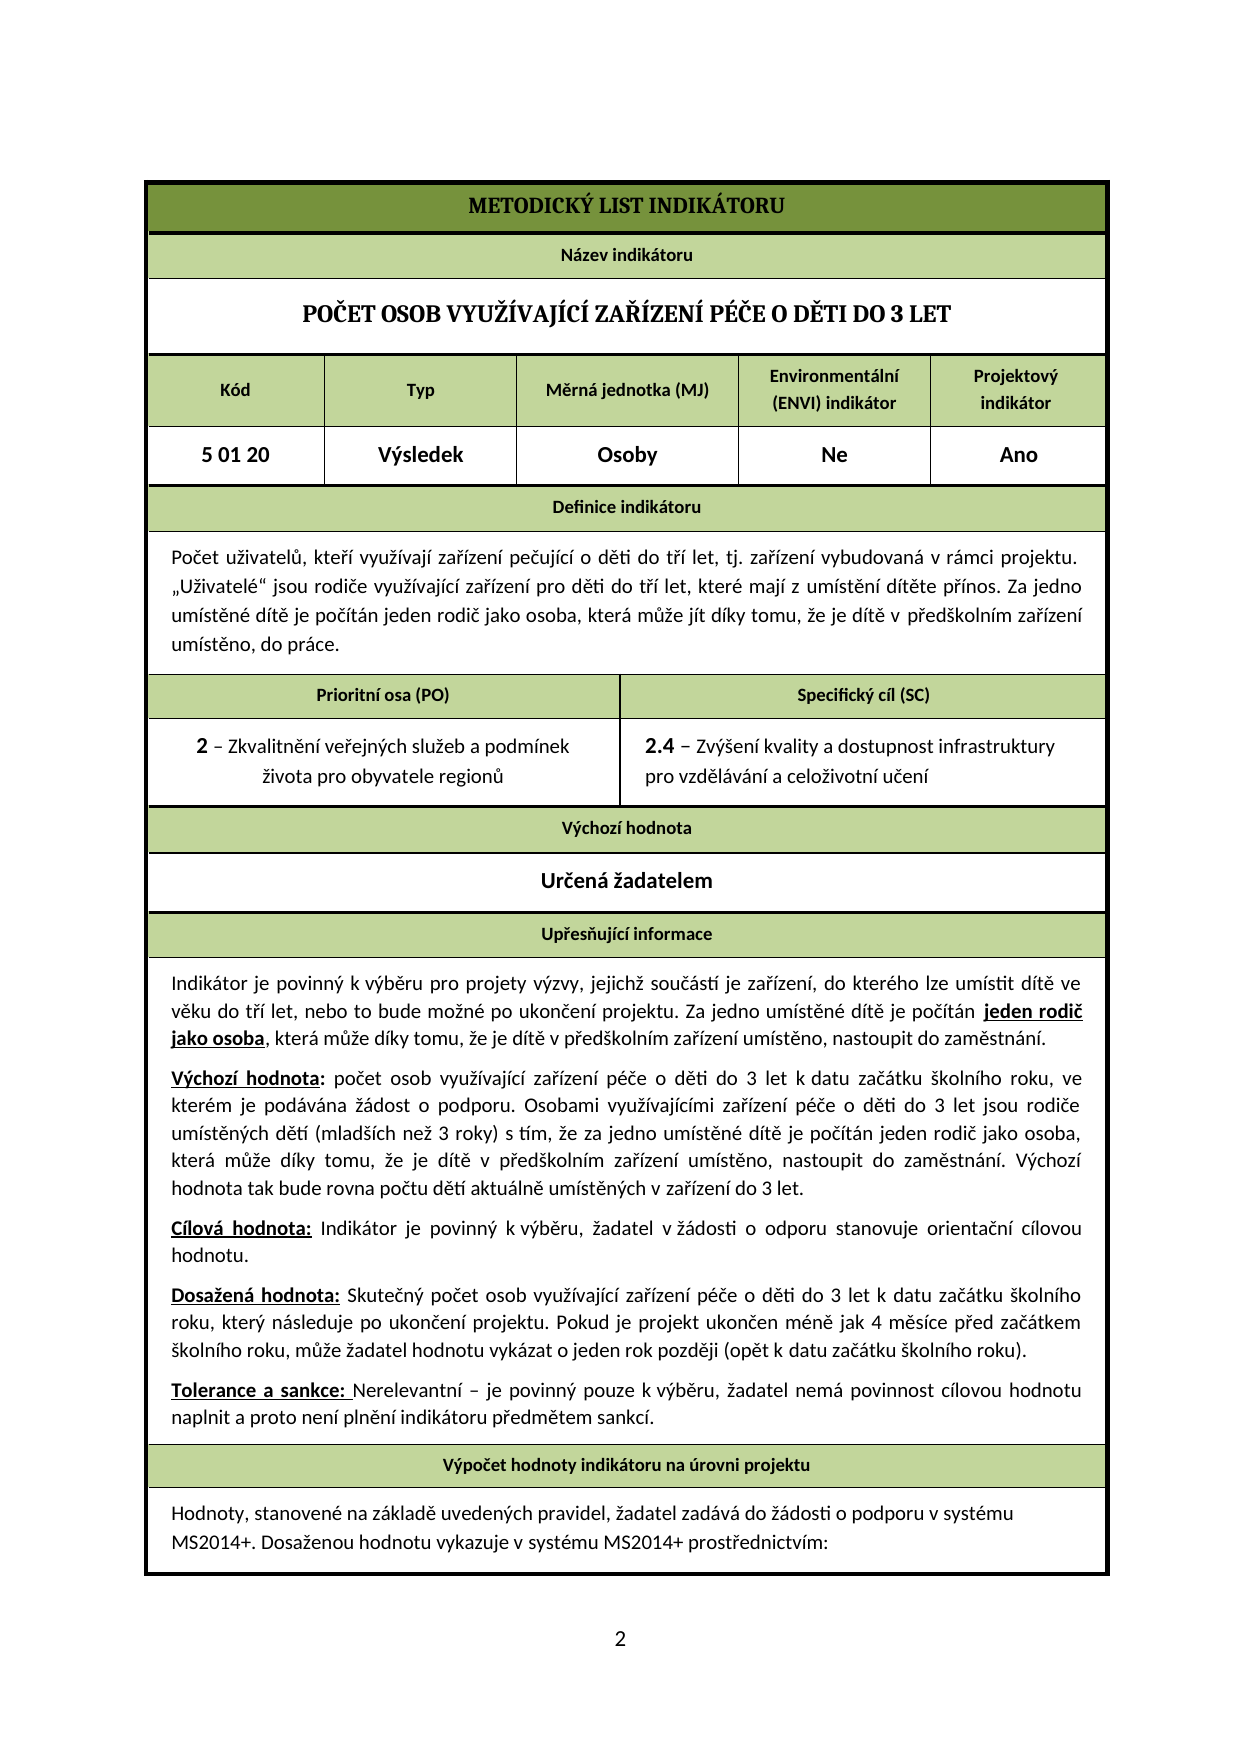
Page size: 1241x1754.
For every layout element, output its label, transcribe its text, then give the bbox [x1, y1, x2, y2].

table_header METODICKÝ LIST INDIKÁTORU [148, 185, 1105, 231]
table_cell Upřesňující informace [148, 912, 1105, 957]
table_cell Výchozí hodnota [148, 806, 1105, 852]
table_cell Typ [325, 356, 516, 426]
table_cell Měrná jednotka (MJ) [517, 356, 738, 426]
table_cell Indikátor je povinný k výběru pro projety výzvy, jejichž součástí je zařízení, do kterého lze umístit dítě ve věku do tří let, nebo to bude možné po ukončení projektu. Za jedno umístěné dítě je počítán jeden rodič jako osoba, která může díky tomu, že je dítě v předškolním zařízení umístěno, nastoupit do zaměstnání. Výchozí hodnota: počet osob využívající zařízení péče o děti do 3 let k datu začátku školního roku, ve kterém je podávána žádost o podporu. Osobami využívajícími zařízení péče o děti do 3 let jsou rodiče umístěných dětí (mladších než 3 roky) s tím, že za jedno umístěné dítě je počítán jeden rodič jako osoba, která může díky tomu, že je dítě v předškolním zařízení umístěno, nastoupit do zaměstnání. Výchozí hodnota tak bude rovna počtu dětí aktuálně umístěných v zařízení do 3 let. Cílová hodnota: Indikátor je povinný k výběru, žadatel v žádosti o odporu stanovuje orientační cílovou hodnotu. Dosažená hodnota: Skutečný počet osob využívající zařízení péče o děti do 3 let k datu začátku školního roku, který následuje po ukončení projektu. Pokud je projekt ukončen méně jak 4 měsíce před začátkem školního roku, může žadatel hodnotu vykázat o jeden rok později (opět k datu začátku školního roku). Tolerance a sankce: Nerelevantní – je povinný pouze k výběru, žadatel nemá povinnost cílovou hodnotu naplnit a proto není plnění indikátoru předmětem sankcí. [148, 958, 1105, 1444]
table_cell 2 – Zkvalitnění veřejných služeb a podmínek života pro obyvatele regionů [148, 719, 619, 805]
table_cell Určená žadatelem [148, 853, 1105, 911]
table_cell Kód [148, 354, 324, 426]
table_cell Výsledek [325, 427, 516, 484]
table_cell Výpočet hodnoty indikátoru na úrovni projektu [148, 1445, 1105, 1487]
table_cell Počet osob využívající zařízení péče o děti do 3 let [148, 279, 1105, 353]
table_cell Osoby [517, 427, 738, 484]
table_cell Definice indikátoru [148, 485, 1105, 531]
table_cell Ano [931, 427, 1105, 484]
table_cell 2.4 – Zvýšení kvality a dostupnost infrastruktury pro vzdělávání a celoživotní učení [621, 719, 1105, 805]
table_cell Prioritní osa (PO) [148, 675, 619, 718]
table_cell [148, 1488, 1105, 1571]
table_cell Specifický cíl (SC) [621, 675, 1105, 718]
table_cell Ne [739, 427, 930, 484]
table_cell Počet uživatelů, kteří využívají zařízení pečující o děti do tří let, tj. zařízení vybudovaná v rámci projektu. „Uživatelé“ jsou rodiče využívající zařízení pro děti do tří let, které mají z umístění dítěte přínos. Za jedno umístěné dítě je počítán jeden rodič jako osoba, která může jít díky tomu, že je dítě v předškolním zařízení umístěno, do práce. [148, 532, 1105, 673]
table_cell 5 01 20 [148, 427, 324, 484]
table_cell Název indikátoru [148, 232, 1105, 278]
table_cell Environmentální (ENVI) indikátor [739, 356, 930, 426]
table_cell Projektový indikátor [931, 356, 1105, 426]
